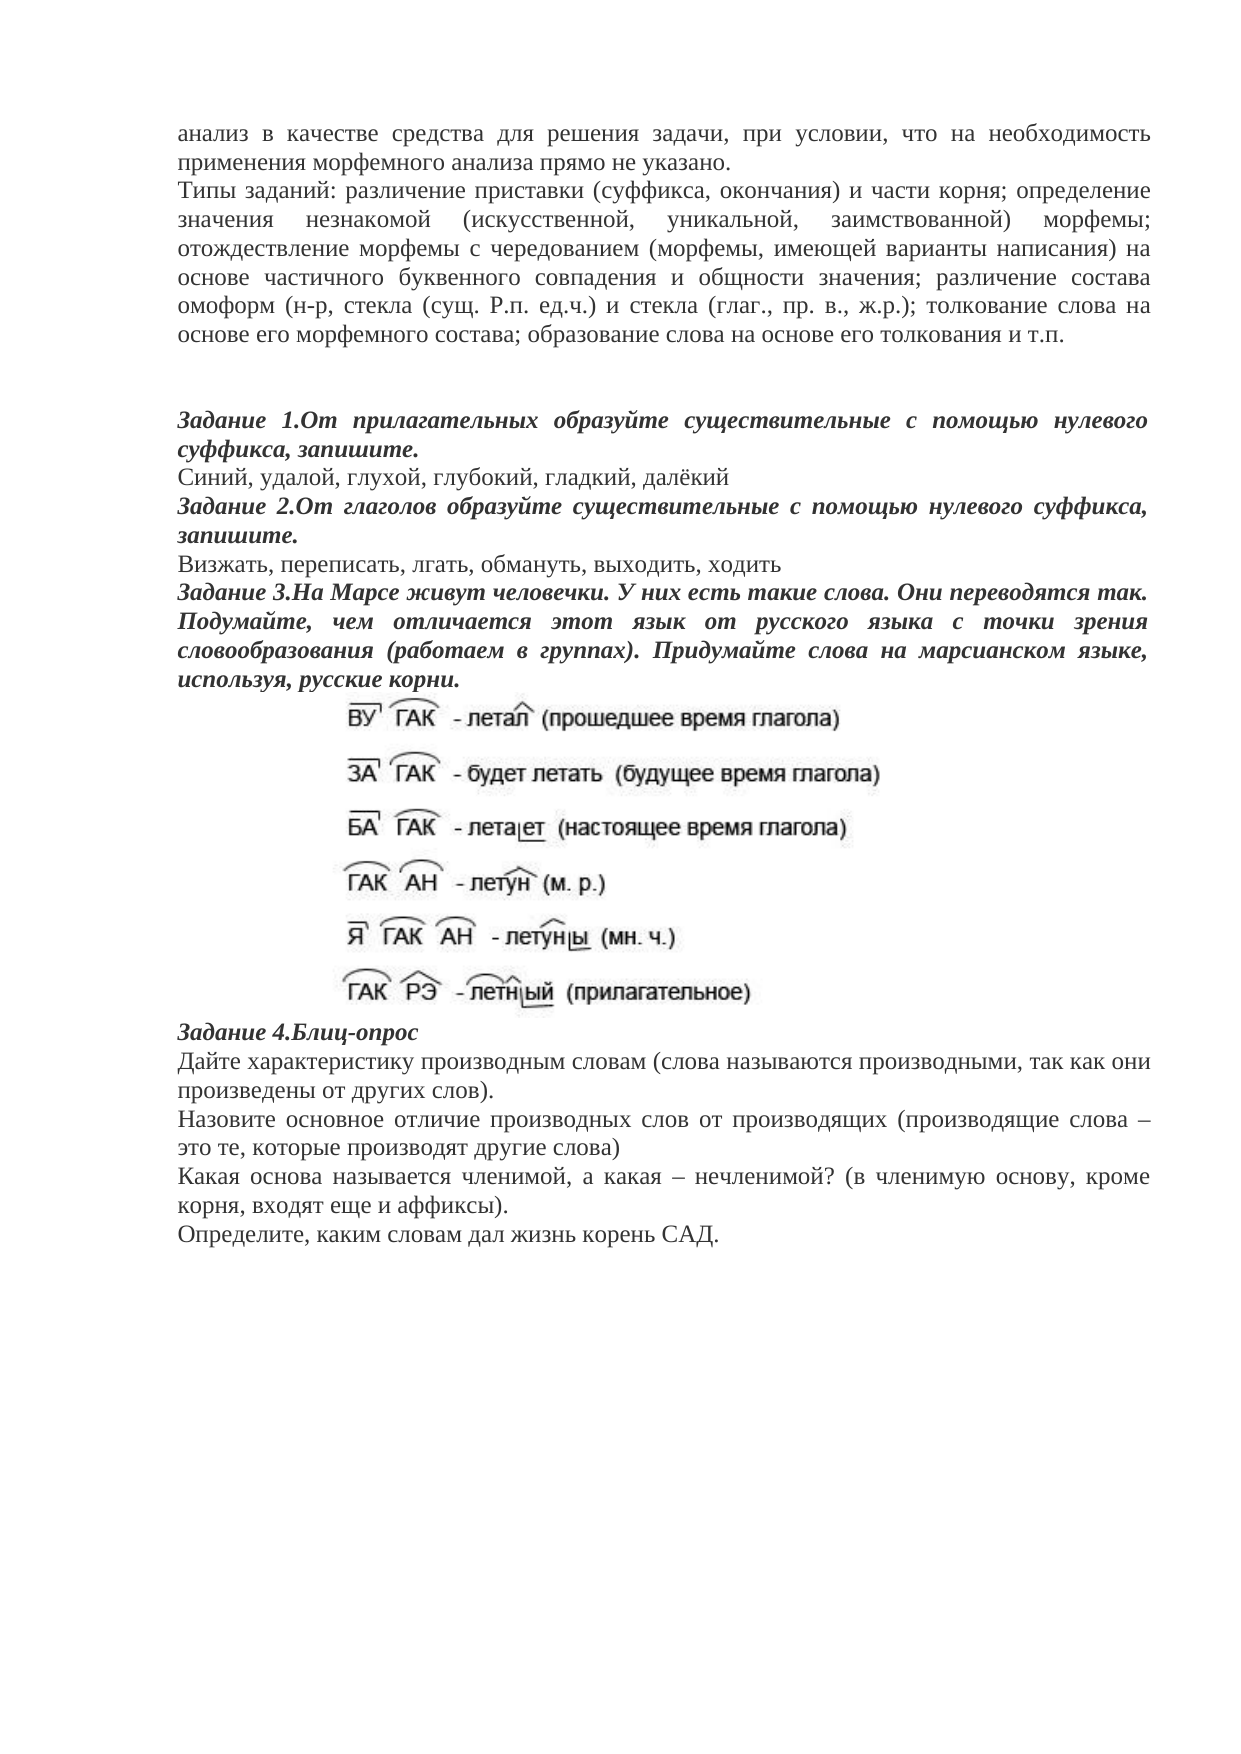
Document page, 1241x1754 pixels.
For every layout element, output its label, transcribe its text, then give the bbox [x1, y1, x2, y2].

text Синий, удалой, глухой, глубокий, гладкий, далёкий [177, 462, 1152, 491]
text Дайте характеристику производным словам (слова называются производными, так как они произведены от других слов). [177, 1046, 1152, 1104]
text Визжать, переписать, лгать, обмануть, выходить, ходить [177, 549, 1152, 577]
text Задание 4.Блиц-опрос [177, 1018, 1152, 1046]
text Определите, каким словам дал жизнь корень САД. [177, 1219, 1152, 1247]
text Типы заданий: различение приставки (суффикса, окончания) и части корня; определение значения незнакомой (искусственной, уникальной, заимствованной) морфемы; отождествление морфемы с чередованием (морфемы, имеющей варианты написания) на основе частичного буквенного совпадения и общности значения; различение состава омоформ (н-р, стекла (сущ. Р.п. ед.ч.) и стекла (глаг., пр. в., ж.р.); толкование слова на основе его морфемного состава; образование слова на основе его толкования и т.п. [177, 176, 1152, 348]
text Задание 3.На Марсе живут человечки. У них есть такие слова. Они переводятся так. Подумайте, чем отличается этот язык от русского языка с точки зрения словообразования (работаем в группах). Придумайте слова на марсианском языке, используя, русские корни. [177, 577, 1152, 692]
text Задание 1.От прилагательных образуйте существительные с помощью нулевого суффикса, запишите. [177, 405, 1152, 462]
text Задание 2.От глаголов образуйте существительные с помощью нулевого суффикса, запишите. [177, 491, 1152, 549]
text Какая основа называется членимой, а какая – нечленимой? (в членимую основу, кроме корня, входят еще и аффиксы). [177, 1161, 1152, 1219]
text Назовите основное отличие производных слов от производящих (производящие слова – это те, которые производят другие слова) [177, 1104, 1152, 1161]
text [177, 118, 1152, 176]
picture [177, 692, 1153, 1018]
